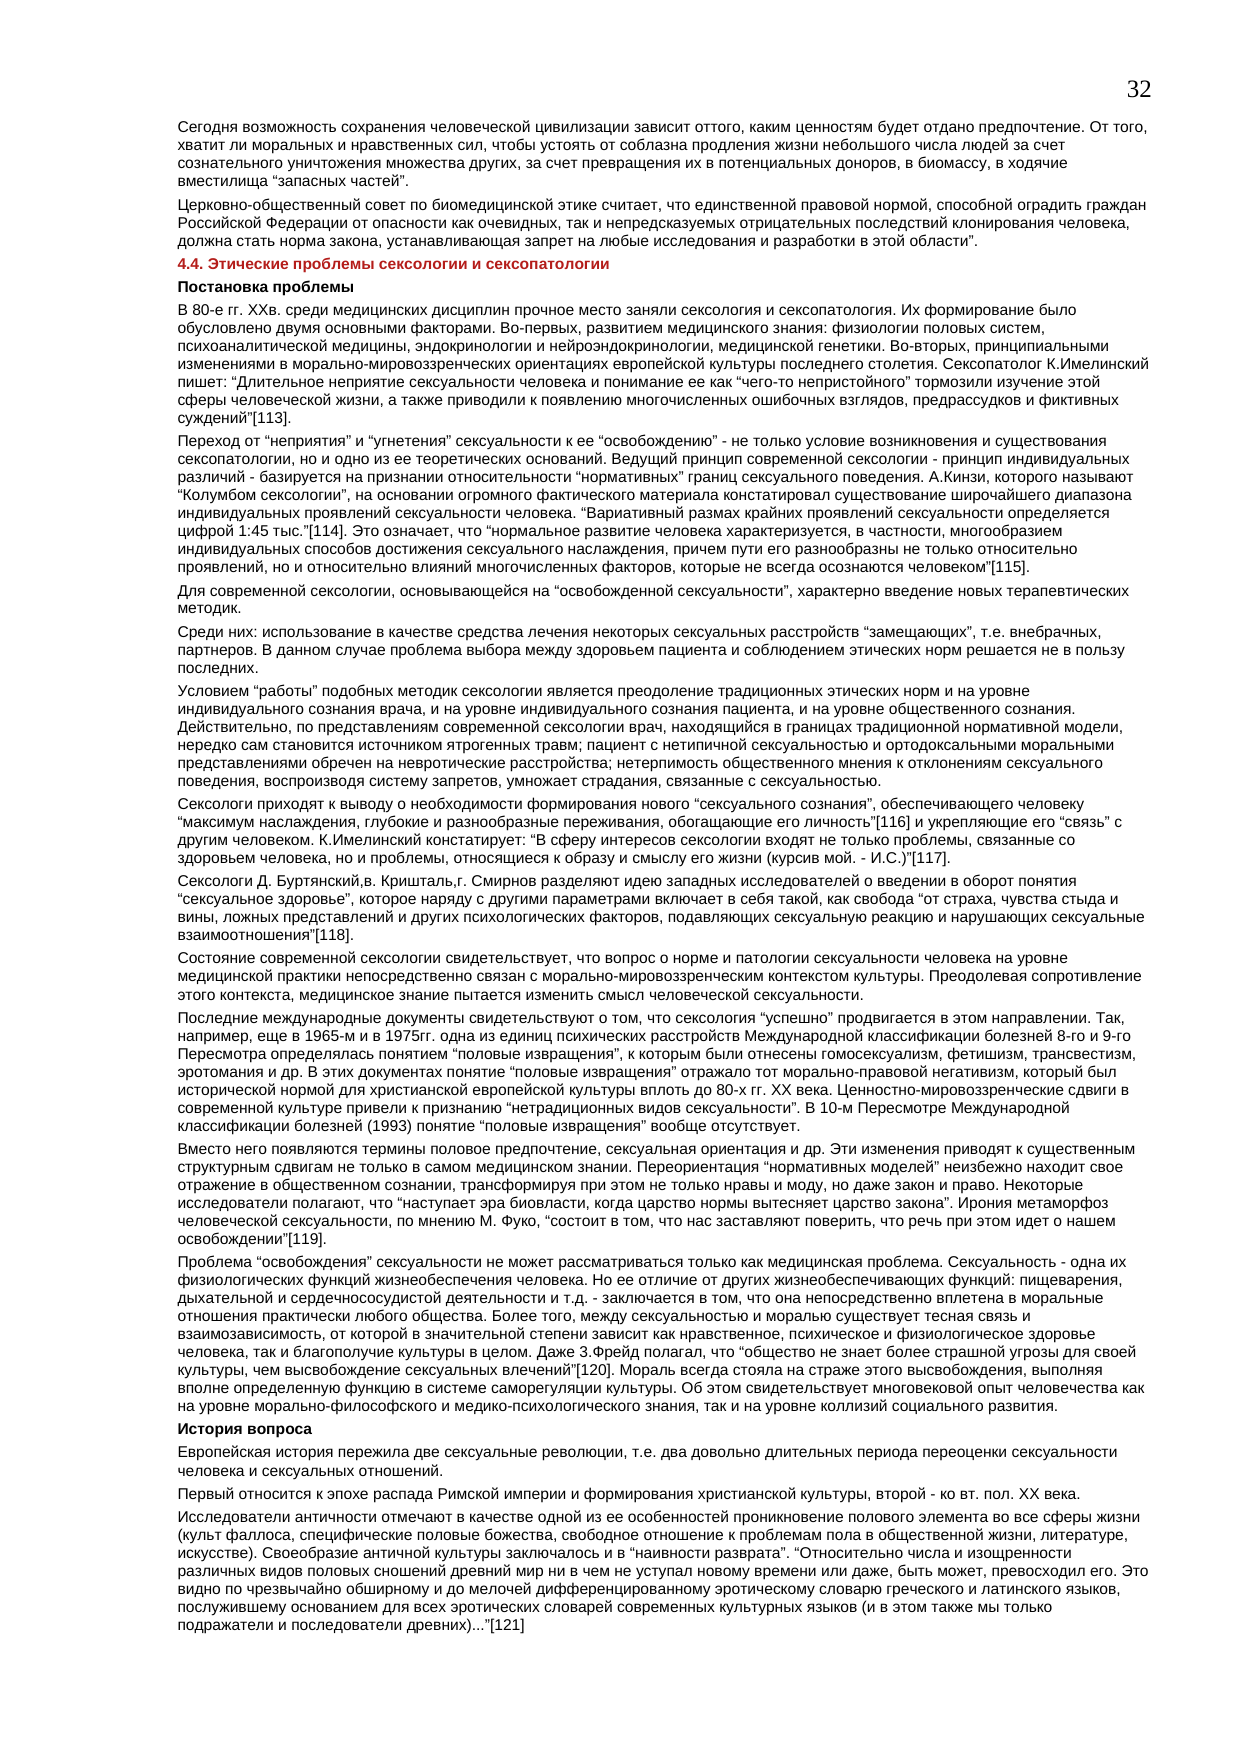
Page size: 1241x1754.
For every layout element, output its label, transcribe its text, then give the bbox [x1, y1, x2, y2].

text Постановка проблемы [177, 278, 1152, 296]
text Сексологи Д. Буртянский,в. Кришталь,г. Смирнов разделяют идею западных исследователей о введении в оборот понятия “сексуальное здоровье”, которое наряду с другими параметрами включает в себя такой, как свобода “от страха, чувства стыда и вины, ложных представлений и других психологических факторов, подавляющих сексуальную реакцию и нарушающих сексуальные взаимоотношения”[118]. [177, 872, 1152, 944]
text Церковно-общественный совет по биомедицинской этике считает, что единственной правовой нормой, способной оградить граждан Российской Федерации от опасности как очевидных, так и непредсказуемых отрицательных последствий клонирования человека, должна стать норма закона, устанавливающая запрет на любые исследования и разработки в этой области”. [177, 195, 1152, 249]
text Вместо него появляются термины половое предпочтение, сексуальная ориентация и др. Эти изменения приводят к существенным структурным сдвигам не только в самом медицинском знании. Переориентация “нормативных моделей” неизбежно находит свое отражение в общественном сознании, трансформируя при этом не только нравы и моду, но даже закон и право. Некоторые исследователи полагают, что “наступает эра биовласти, когда царство нормы вытесняет царство закона”. Ирония метаморфоз человеческой сексуальности, по мнению М. Фуко, “состоит в том, что нас заставляют поверить, что речь при этом идет о нашем освобождении”[119]. [177, 1139, 1152, 1248]
text Европейская история пережила две сексуальные революции, т.е. два довольно длительных периода переоценки сексуальности человека и сексуальных отношений. [177, 1443, 1152, 1479]
text Среди них: использование в качестве средства лечения некоторых сексуальных расстройств “замещающих”, т.е. внебрачных, партнеров. В данном случае проблема выбора между здоровьем пациента и соблюдением этических норм решается не в пользу последних. [177, 622, 1152, 676]
text Сексологи приходят к выводу о необходимости формирования нового “сексуального сознания”, обеспечивающего человеку “максимум наслаждения, глубокие и разнообразные переживания, обогащающие его личность”[116] и укрепляющие его “связь” с другим человеком. К.Имелинский констатирует: “В сферу интересов сексологии входят не только проблемы, связанные со здоровьем человека, но и проблемы, относящиеся к образу и смыслу его жизни (курсив мой. - И.С.)”[117]. [177, 795, 1152, 867]
text История вопроса [177, 1420, 1152, 1438]
text Последние международные документы свидетельствуют о том, что сексология “успешно” продвигается в этом направлении. Так, например, еще в 1965-м и в 1975гг. одна из единиц психических расстройств Международной классификации болезней 8-го и 9-го Пересмотра определялась понятием “половые извращения”, к которым были отнесены гомосексуализм, фетишизм, трансвестизм, эротомания и др. В этих документах понятие “половые извращения” отражало тот морально-правовой негативизм, который был исторической нормой для христианской европейской культуры вплоть до 80-х гг. XX века. Ценностно-мировоззренческие сдвиги в современной культуре привели к признанию “нетрадиционных видов сексуальности”. В 10-м Пересмотре Международной классификации болезней (1993) понятие “половые извращения” вообще отсутствует. [177, 1008, 1152, 1134]
text Исследователи античности отмечают в качестве одной из ее особенностей проникновение полового элемента во все сферы жизни (культ фаллоса, специфические половые божества, свободное отношение к проблемам пола в общественной жизни, литературе, искусстве). Своеобразие античной культуры заключалось и в “наивности разврата”. “Относительно числа и изощренности различных видов половых сношений древний мир ни в чем не уступал новому времени или даже, быть может, превосходил его. Это видно по чрезвычайно обширному и до мелочей дифференцированному эротическому словарю греческого и латинского языков, послужившему основанием для всех эротических словарей современных культурных языков (и в этом также мы только подражатели и последователи древних)...”[121] [177, 1507, 1152, 1634]
text Первый относится к эпохе распада Римской империи и формирования христианской культуры, второй - ко вт. пол. XX века. [177, 1484, 1152, 1502]
text Условием “работы” подобных методик сексологии является преодоление традиционных этических норм и на уровне индивидуального сознания врача, и на уровне индивидуального сознания пациента, и на уровне общественного сознания. Действительно, по представлениям современной сексологии врач, находящийся в границах традиционной нормативной модели, нередко сам становится источником ятрогенных травм; пациент с нетипичной сексуальностью и ортодоксальными моральными представлениями обречен на невротические расстройства; нетерпимость общественного мнения к отклонениям сексуального поведения, воспроизводя систему запретов, умножает страдания, связанные с сексуальностью. [177, 682, 1152, 790]
text 4.4. Этические проблемы сексологии и сексопатологии [177, 254, 1152, 272]
text Переход от “неприятия” и “угнетения” сексуальности к ее “освобождению” - не только условие возникновения и существования сексопатологии, но и одно из ее теоретических оснований. Ведущий принцип современной сексологии - принцип индивидуальных различий - базируется на признании относительности “нормативных” границ сексуального поведения. А.Кинзи, которого называют “Колумбом сексологии”, на основании огромного фактического материала констатировал существование широчайшего диапазона индивидуальных проявлений сексуальности человека. “Вариативный размах крайних проявлений сексуальности определяется цифрой 1:45 тыс.”[114]. Это означает, что “нормальное развитие человека характеризуется, в частности, многообразием индивидуальных способов достижения сексуального наслаждения, причем пути его разнообразны не только относительно проявлений, но и относительно влияний многочисленных факторов, которые не всегда осознаются человеком”[115]. [177, 432, 1152, 576]
text Для современной сексологии, основывающейся на “освобожденной сексуальности”, характерно введение новых терапевтических методик. [177, 581, 1152, 617]
text Проблема “освобождения” сексуальности не может рассматриваться только как медицинская проблема. Сексуальность - одна их физиологических функций жизнеобеспечения человека. Но ее отличие от других жизнеобеспечивающих функций: пищеварения, дыхательной и сердечнососудистой деятельности и т.д. - заключается в том, что она непосредственно вплетена в моральные отношения практически любого общества. Более того, между сексуальностью и моралью существует тесная связь и взаимозависимость, от которой в значительной степени зависит как нравственное, психическое и физиологическое здоровье человека, так и благополучие культуры в целом. Даже 3.Фрейд полагал, что “общество не знает более страшной угрозы для своей культуры, чем высвобождение сексуальных влечений”[120]. Мораль всегда стояла на страже этого высвобождения, выполняя вполне определенную функцию в системе саморегуляции культуры. Об этом свидетельствует многовековой опыт человечества как на уровне морально-философского и медико-психологического знания, так и на уровне коллизий социального развития. [177, 1253, 1152, 1415]
text Состояние современной сексологии свидетельствует, что вопрос о норме и патологии сексуальности человека на уровне медицинской практики непосредственно связан с морально-мировоззренческим контекстом культуры. Преодолевая сопротивление этого контекста, медицинское знание пытается изменить смысл человеческой сексуальности. [177, 949, 1152, 1003]
text Сегодня возможность сохранения человеческой цивилизации зависит оттого, каким ценностям будет отдано предпочтение. От того, хватит ли моральных и нравственных сил, чтобы устоять от соблазна продления жизни небольшого числа людей за счет сознательного уничтожения множества других, за счет превращения их в потенциальных доноров, в биомассу, в ходячие вместилища “запасных частей”. [177, 118, 1152, 190]
text В 80-е гг. XXв. среди медицинских дисциплин прочное место заняли сексология и сексопатология. Их формирование было обусловлено двумя основными факторами. Во-первых, развитием медицинского знания: физиологии половых систем, психоаналитической медицины, эндокринологии и нейроэндокринологии, медицинской генетики. Во-вторых, принципиальными изменениями в морально-мировоззренческих ориентациях европейской культуры последнего столетия. Сексопатолог К.Имелинский пишет: “Длительное неприятие сексуальности человека и понимание ее как “чего-то непристойного” тормозили изучение этой сферы человеческой жизни, а также приводили к появлению многочисленных ошибочных взглядов, предрассудков и фиктивных суждений”[113]. [177, 301, 1152, 427]
